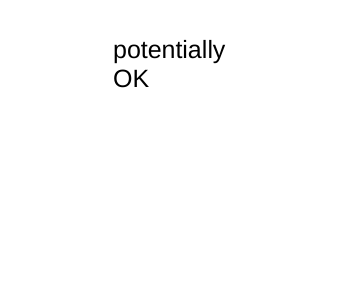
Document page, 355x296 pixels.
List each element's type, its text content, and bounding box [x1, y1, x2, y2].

text potentially OK [113, 35, 242, 93]
